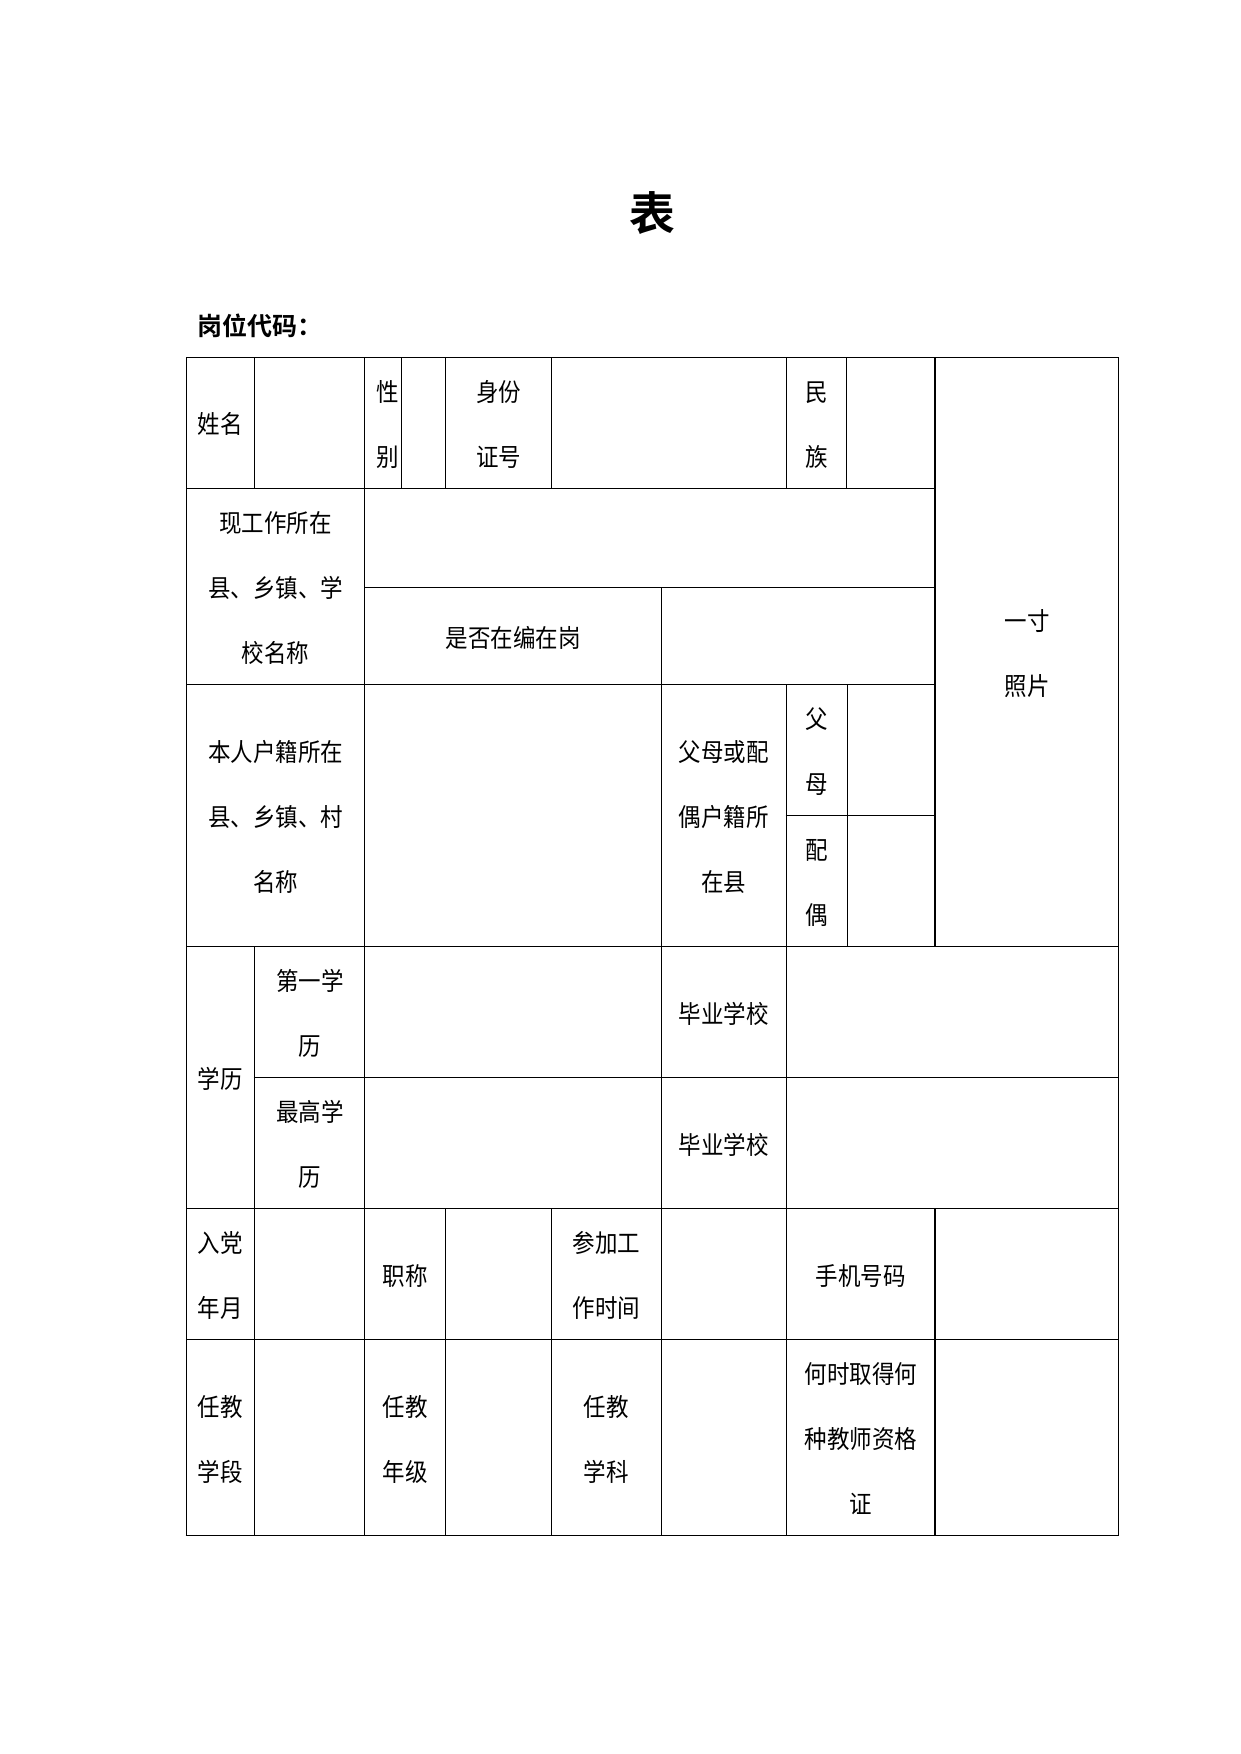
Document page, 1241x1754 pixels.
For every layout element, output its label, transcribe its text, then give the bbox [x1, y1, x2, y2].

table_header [186, 162, 1119, 357]
table_cell 一寸 照片 [936, 358, 1118, 946]
table_cell [365, 489, 934, 587]
table_cell 现工作所在县、乡镇、学校名称 [187, 489, 364, 684]
table_cell 何时取得何种教师资格证 [787, 1340, 934, 1535]
table_cell 最高学历 [255, 1078, 364, 1208]
table_cell [662, 1340, 786, 1535]
table_cell 学历 [187, 947, 254, 1208]
table_cell [787, 1078, 1118, 1208]
table_cell 手机号码 [787, 1209, 934, 1339]
table_cell [787, 947, 1118, 1077]
table_cell 性别 [365, 358, 401, 488]
table_cell 入党年月 [187, 1209, 254, 1339]
table_cell [662, 1209, 786, 1339]
table_cell [848, 816, 934, 946]
table_cell [446, 1340, 551, 1535]
table_cell 任教年级 [365, 1340, 445, 1535]
table_cell 父母 [787, 685, 847, 815]
table_cell [402, 358, 445, 488]
table_cell 民族 [787, 358, 846, 488]
table_cell [936, 1340, 1118, 1535]
table_cell 身份 证号 [446, 358, 551, 488]
table_cell [255, 1340, 364, 1535]
table_cell 毕业学校 [662, 947, 786, 1077]
table_cell [552, 358, 786, 488]
table_cell 第一学历 [255, 947, 364, 1077]
table_cell 是否在编在岗 [365, 588, 661, 684]
table_cell [662, 588, 934, 684]
table_cell [848, 685, 934, 815]
table_cell [847, 358, 934, 488]
table_cell [365, 947, 661, 1077]
table_cell 任教 学科 [552, 1340, 661, 1535]
table_cell 毕业学校 [662, 1078, 786, 1208]
table_cell [255, 358, 364, 488]
table_cell [365, 1078, 661, 1208]
table_cell [255, 1209, 364, 1339]
table_cell 职称 [365, 1209, 445, 1339]
table_cell 配偶 [787, 816, 847, 946]
table_cell 本人户籍所在县、乡镇、村名称 [187, 685, 364, 946]
table_cell 姓名 [187, 358, 254, 488]
table_cell 参加工作时间 [552, 1209, 661, 1339]
table_cell 任教学段 [187, 1340, 254, 1535]
table_cell [936, 1209, 1118, 1339]
table_cell 父母或配偶户籍所在县 [662, 685, 786, 946]
table_cell [446, 1209, 551, 1339]
table_cell [365, 685, 661, 946]
